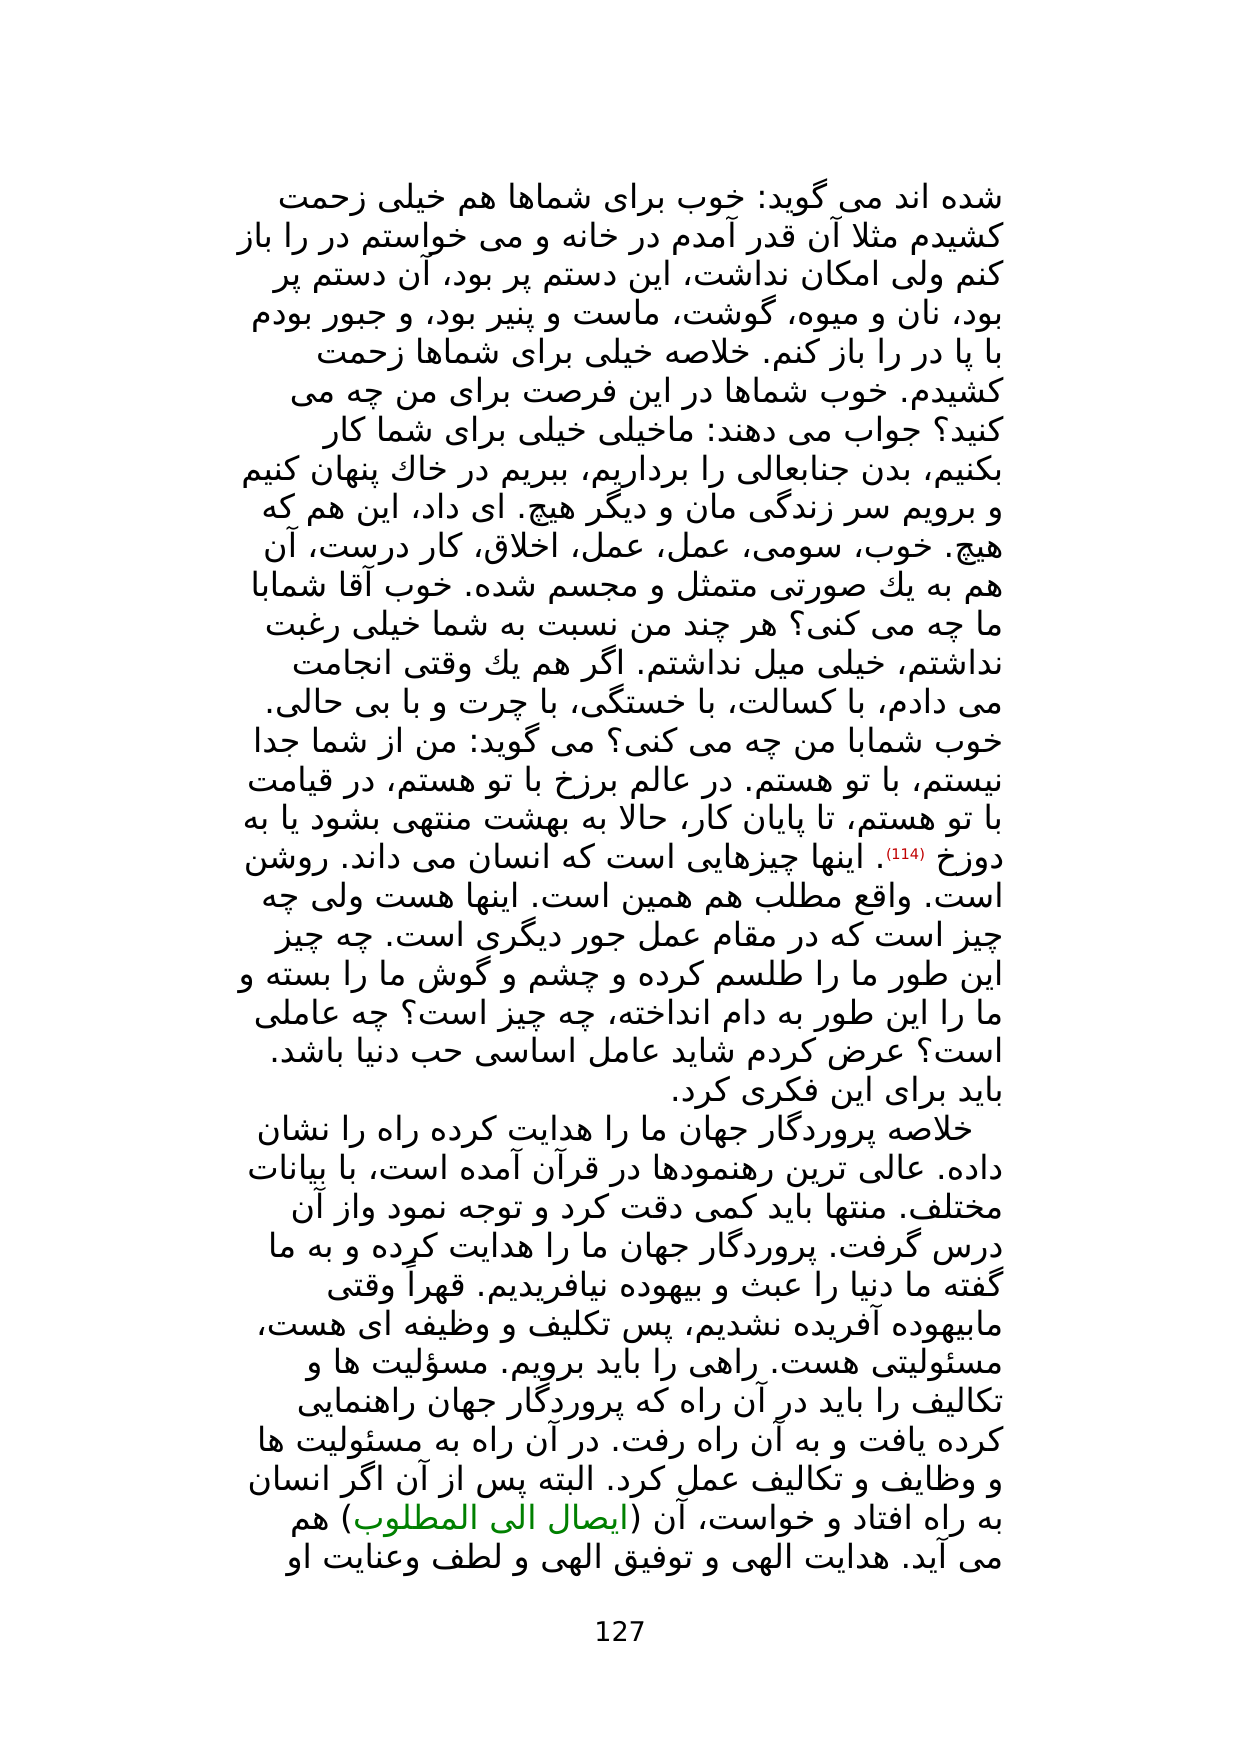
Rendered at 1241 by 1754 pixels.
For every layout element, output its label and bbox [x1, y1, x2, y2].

text [236, 1110, 1004, 1576]
text [236, 177, 1004, 1110]
